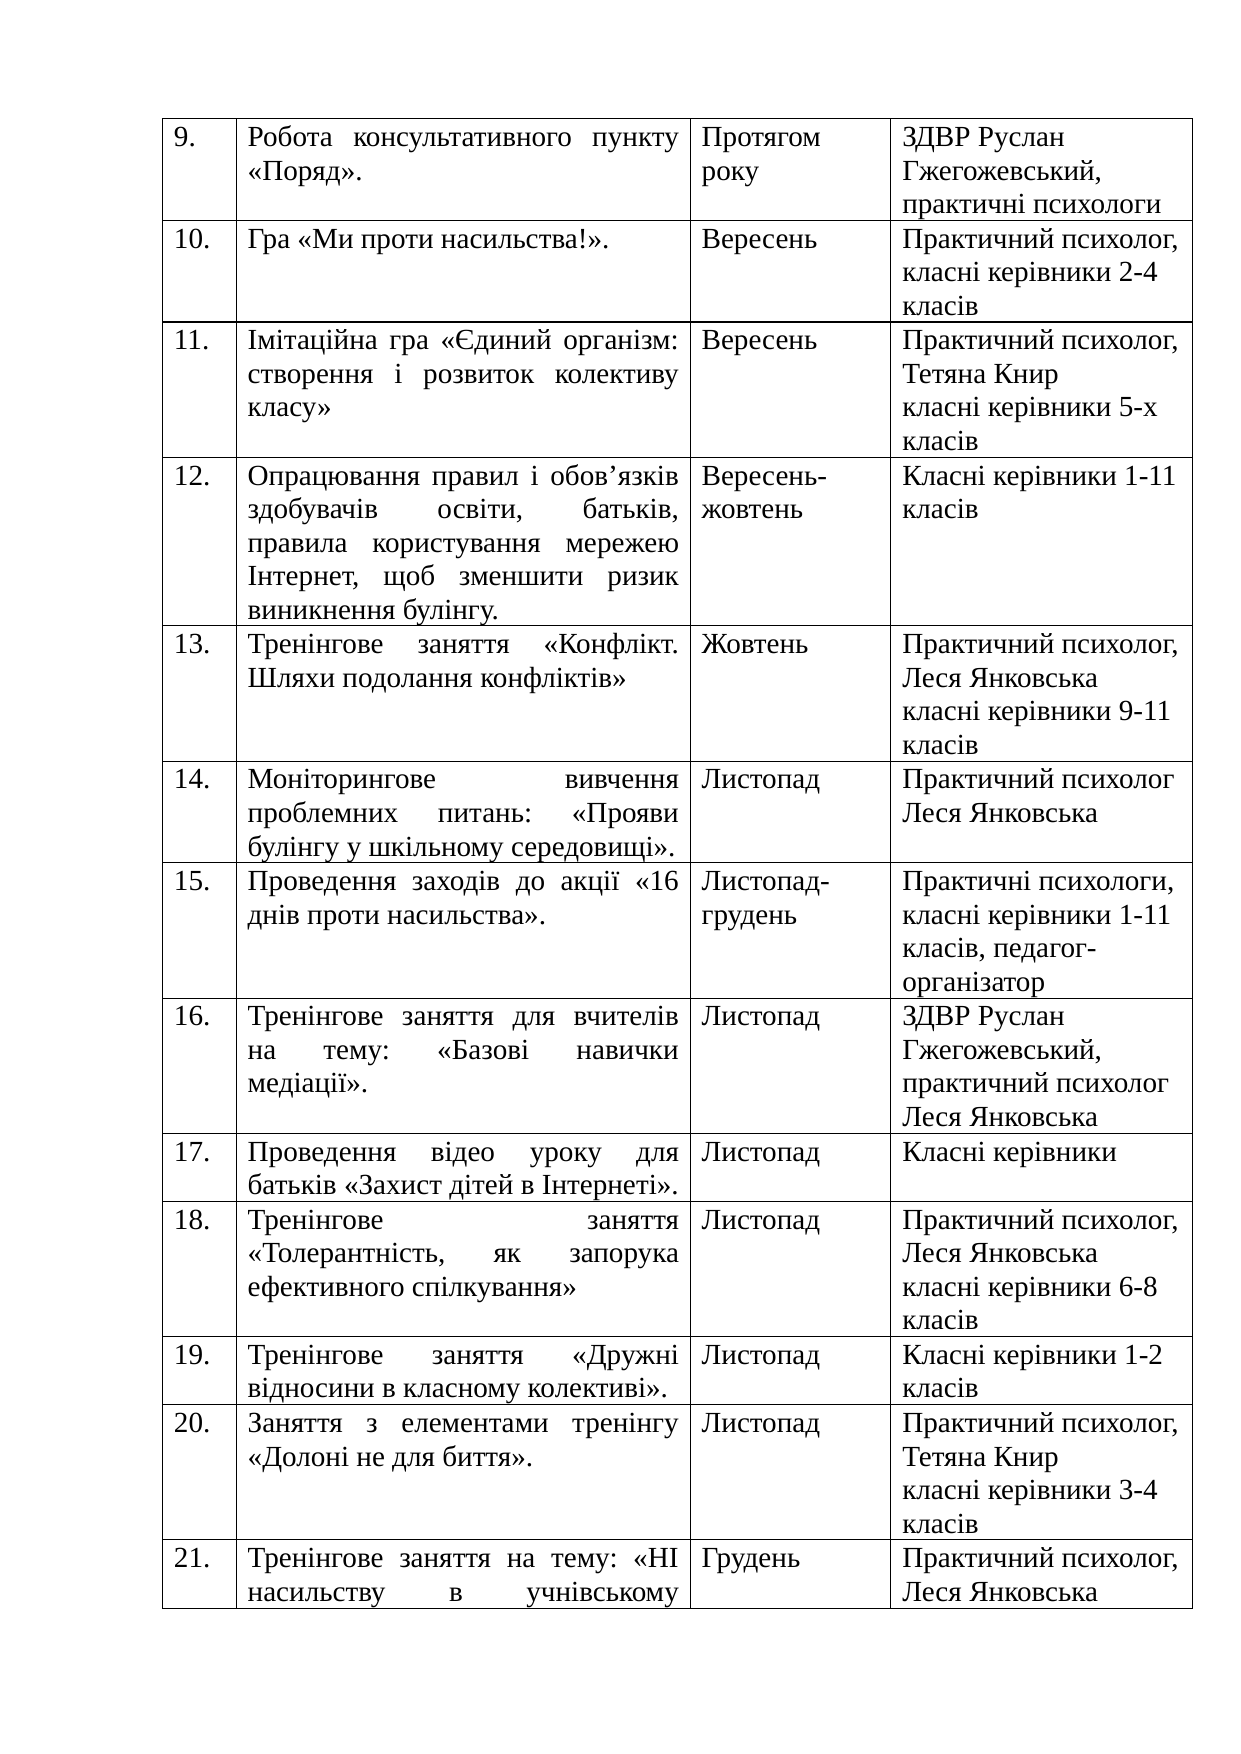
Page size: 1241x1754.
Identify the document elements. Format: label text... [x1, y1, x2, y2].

table_cell Листопад [691, 1134, 890, 1201]
table_cell [163, 999, 236, 1133]
table_cell [163, 119, 236, 220]
table_cell [163, 762, 236, 862]
table_cell Практичний психолог Леся Янковська [891, 762, 1192, 862]
table_cell [163, 221, 236, 321]
table_cell Листопад [691, 1337, 890, 1404]
table_cell Тренінгове заняття «Толерантність, як запорука ефективного спілкування» [237, 1202, 690, 1336]
table_cell [163, 1134, 236, 1201]
table_cell [163, 1405, 236, 1539]
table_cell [891, 1540, 1192, 1607]
table_cell Вересень [691, 323, 890, 457]
table_cell Листопад [691, 1405, 890, 1539]
table_cell Листопад-грудень [691, 863, 890, 997]
table_cell Класні керівники [891, 1134, 1192, 1201]
table_cell [163, 1337, 236, 1404]
table_cell Практичний психолог, Леся Янковська класні керівники 6-8 класів [891, 1202, 1192, 1336]
table_cell Практичний психолог, Тетяна Книр класні керівники 3-4 класів [891, 1405, 1192, 1539]
table_cell Жовтень [691, 626, 890, 761]
table_cell ЗДВР Руслан Гжегожевський, практичні психологи [891, 119, 1192, 220]
table_cell Тренінгове заняття «Дружні відносини в класному колективі». [237, 1337, 690, 1404]
table_cell Практичний психолог, Леся Янковська класні керівники 9-11 класів [891, 626, 1192, 761]
table_cell Гра «Ми проти насильства!». [237, 221, 690, 321]
table_cell Заняття з елементами тренінгу «Долоні не для биття». [237, 1405, 690, 1539]
table_cell [163, 323, 236, 457]
table_cell Грудень [691, 1540, 890, 1607]
table_cell ЗДВР Руслан Гжегожевський, практичний психолог Леся Янковська [891, 999, 1192, 1133]
table_cell [163, 863, 236, 997]
table_cell Листопад [691, 1202, 890, 1336]
table_cell Практичні психологи, класні керівники 1-11 класів, педагог-організатор [891, 863, 1192, 997]
table_cell Листопад [691, 762, 890, 862]
table_cell Імітаційна гра «Єдиний організм: створення і розвиток колективу класу» [237, 323, 690, 457]
table_cell Практичний психолог, класні керівники 2-4 класів [891, 221, 1192, 321]
table_cell Тренінгове заняття «Конфлікт. Шляхи подолання конфліктів» [237, 626, 690, 761]
table_cell [163, 1540, 236, 1607]
table_cell Листопад [691, 999, 890, 1133]
table_cell [163, 458, 236, 625]
table_cell Моніторингове вивчення проблемних питань: «Прояви булінгу у шкільному середовищі». [237, 762, 690, 862]
table_cell Класні керівники 1-11 класів [891, 458, 1192, 625]
table_cell Проведення заходів до акції «16 днів проти насильства». [237, 863, 690, 997]
table_cell Опрацювання правил і обов’язків здобувачів освіти, батьків, правила користування мережею Інтернет, щоб зменшити ризик виникнення булінгу. [237, 458, 690, 625]
table_cell Проведення відео уроку для батьків «Захист дітей в Інтернеті». [237, 1134, 690, 1201]
table_cell Робота консультативного пункту «Поряд». [237, 119, 690, 220]
table_cell Протягом року [691, 119, 890, 220]
table_cell Вересень-жовтень [691, 458, 890, 625]
table_cell Вересень [691, 221, 890, 321]
table_cell Практичний психолог, Тетяна Книр класні керівники 5-х класів [891, 323, 1192, 457]
table_cell [163, 1202, 236, 1336]
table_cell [237, 1540, 690, 1607]
table_cell Тренінгове заняття для вчителів на тему: «Базові навички медіації». [237, 999, 690, 1133]
table_cell [163, 626, 236, 761]
table_cell Класні керівники 1-2 класів [891, 1337, 1192, 1404]
